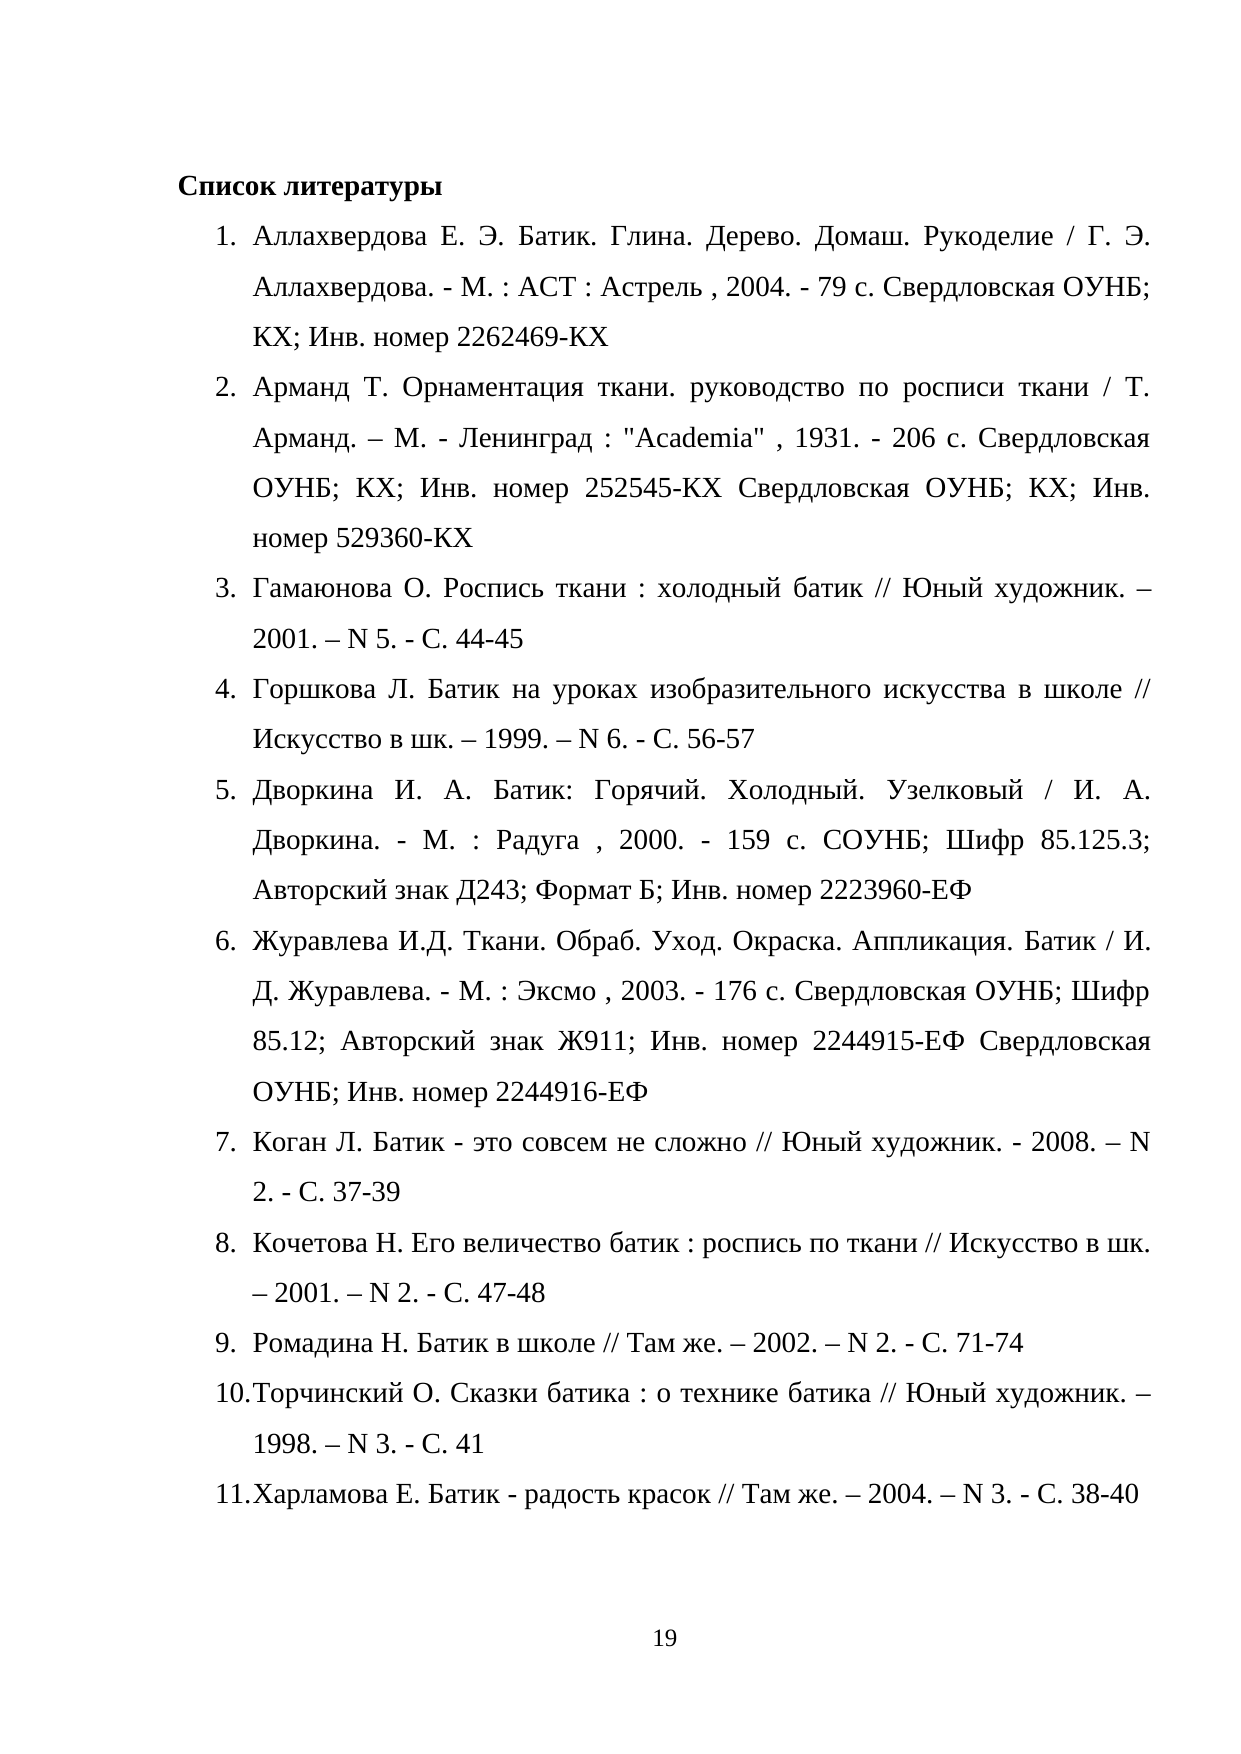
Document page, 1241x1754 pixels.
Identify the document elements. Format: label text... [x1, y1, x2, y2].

list Ромадина Н. Батик в школе // Там же. – 2002. – N 2. - С. 71-74 [215, 1325, 1152, 1359]
list Торчинский О. Сказки батика : о технике батика // Юный художник. – 1998. – N 3. - С. 41 [215, 1376, 1152, 1459]
list Горшкова Л. Батик на уроках изобразительного искусства в школе // Искусство в шк. – 1999. – N 6. - С. 56-57 [215, 671, 1152, 755]
list Коган Л. Батик - это совсем не сложно // Юный художник. - 2008. – N 2. - С. 37-39 [215, 1124, 1152, 1208]
list Кочетова Н. Его величество батик : роспись по ткани // Искусство в шк. – 2001. – N 2. - С. 47-48 [215, 1225, 1152, 1308]
list Харламова Е. Батик - радость красок // Там же. – 2004. – N 3. - С. 38-40 [215, 1476, 1152, 1510]
list Арманд Т. Орнаментация ткани. руководство по росписи ткани / Т. Арманд. – М. - Ленинград : "Academia" , 1931. - 206 с. Свердловская ОУНБ; КХ; Инв. номер 252545-КХ Свердловская ОУНБ; КХ; Инв. номер 529360-КХ [215, 369, 1152, 554]
list Аллахвердова Е. Э. Батик. Глина. Дерево. Домаш. Рукоделие / Г. Э. Аллахвердова. - М. : АСТ : Астрель , 2004. - 79 с. Свердловская ОУНБ; КХ; Инв. номер 2262469-КХ [215, 218, 1152, 353]
list Дворкина И. А. Батик: Горячий. Холодный. Узелковый / И. А. Дворкина. - М. : Радуга , 2000. - 159 с. СОУНБ; Шифр 85.125.3; Авторский знак Д243; Формат Б; Инв. номер 2223960-ЕФ [215, 772, 1152, 906]
list Журавлева И.Д. Ткани. Обраб. Уход. Окраска. Аппликация. Батик / И. Д. Журавлева. - М. : Эксмо , 2003. - 176 с. Свердловская ОУНБ; Шифр 85.12; Авторский знак Ж911; Инв. номер 2244915-ЕФ Свердловская ОУНБ; Инв. номер 2244916-ЕФ [215, 923, 1152, 1107]
subtitle Список литературы [177, 168, 1152, 202]
list Гамаюнова О. Роспись ткани : холодный батик // Юный художник. – 2001. – N 5. - С. 44-45 [215, 571, 1152, 654]
